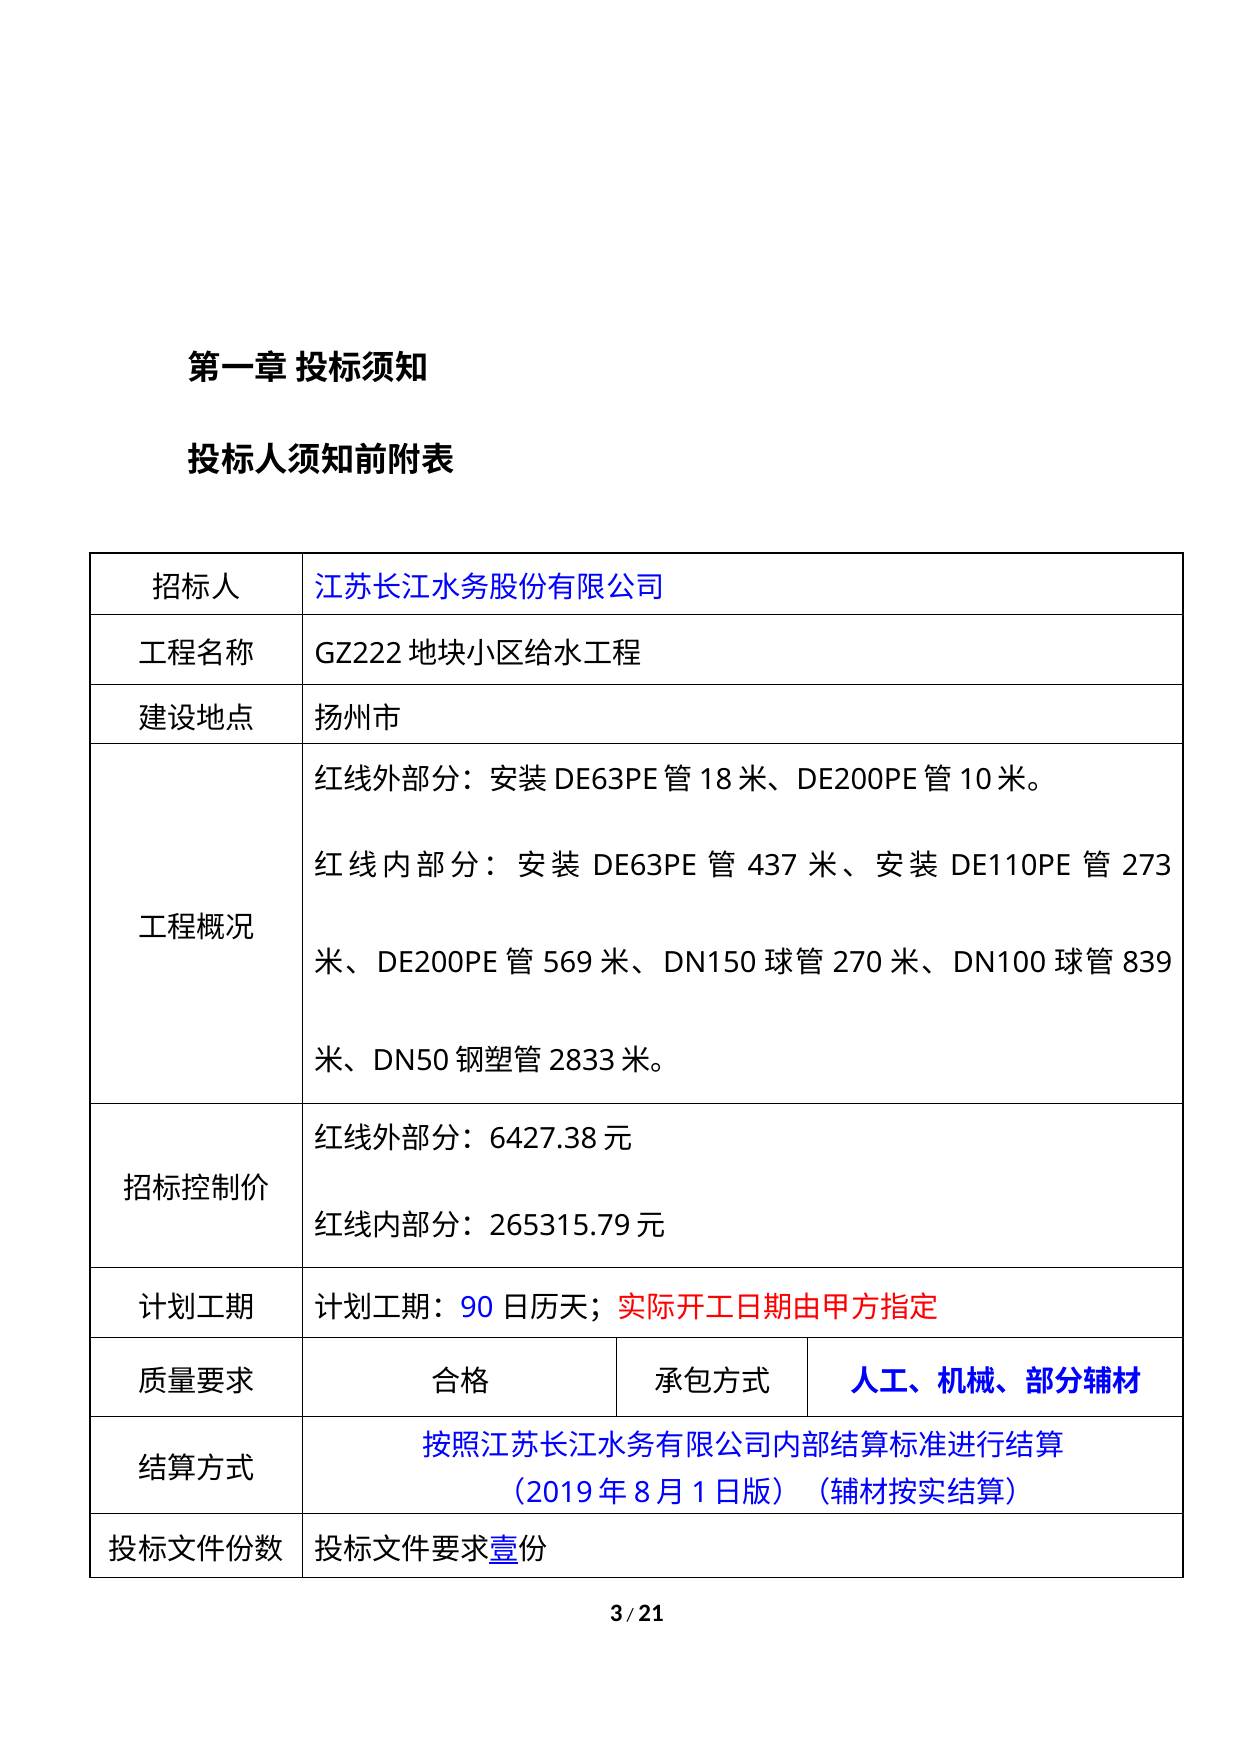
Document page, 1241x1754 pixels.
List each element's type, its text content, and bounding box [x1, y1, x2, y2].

table_header 江苏长江水务股份有限公司 [303, 554, 1182, 613]
title 第一章 投标须知 [187, 333, 1085, 398]
table_cell 承包方式 [617, 1338, 807, 1416]
table_cell 红线外部分：6427.38元 红线内部分：265315.79元 [303, 1104, 1182, 1267]
table_cell 投标文件要求壹份 [303, 1514, 1182, 1577]
table_cell 工程概况 [91, 744, 302, 1103]
table_cell 投标文件份数 [91, 1514, 302, 1577]
subtitle 投标人须知前附表 [187, 425, 1085, 490]
table_cell 质量要求 [91, 1338, 302, 1416]
table_cell 结算方式 [91, 1417, 302, 1512]
table_cell 红线外部分：安装DE63PE管18米、DE200PE管10米。 红线内部分：安装DE63PE管437米、安装DE110PE管273米、DE200PE管569米、DN150球管270米、DN100球管839米、DN50钢塑管2833米。 [303, 744, 1182, 1103]
table_header 招标人 [91, 554, 302, 613]
table_cell 计划工期 [91, 1268, 302, 1337]
table_cell GZ222地块小区给水工程 [303, 615, 1182, 683]
table_cell 计划工期：90 日历天；实际开工日期由甲方指定 [303, 1268, 1182, 1337]
table_cell 人工、机械、部分辅材 [808, 1338, 1182, 1416]
table_cell 合格 [303, 1338, 616, 1416]
table_cell 按照江苏长江水务有限公司内部结算标准进行结算 （2019年8月1日版）（辅材按实结算） [303, 1417, 1182, 1512]
table_cell 招标控制价 [91, 1104, 302, 1267]
table_cell 工程名称 [91, 615, 302, 683]
table_cell 扬州市 [303, 685, 1182, 743]
table_cell 建设地点 [91, 685, 302, 743]
